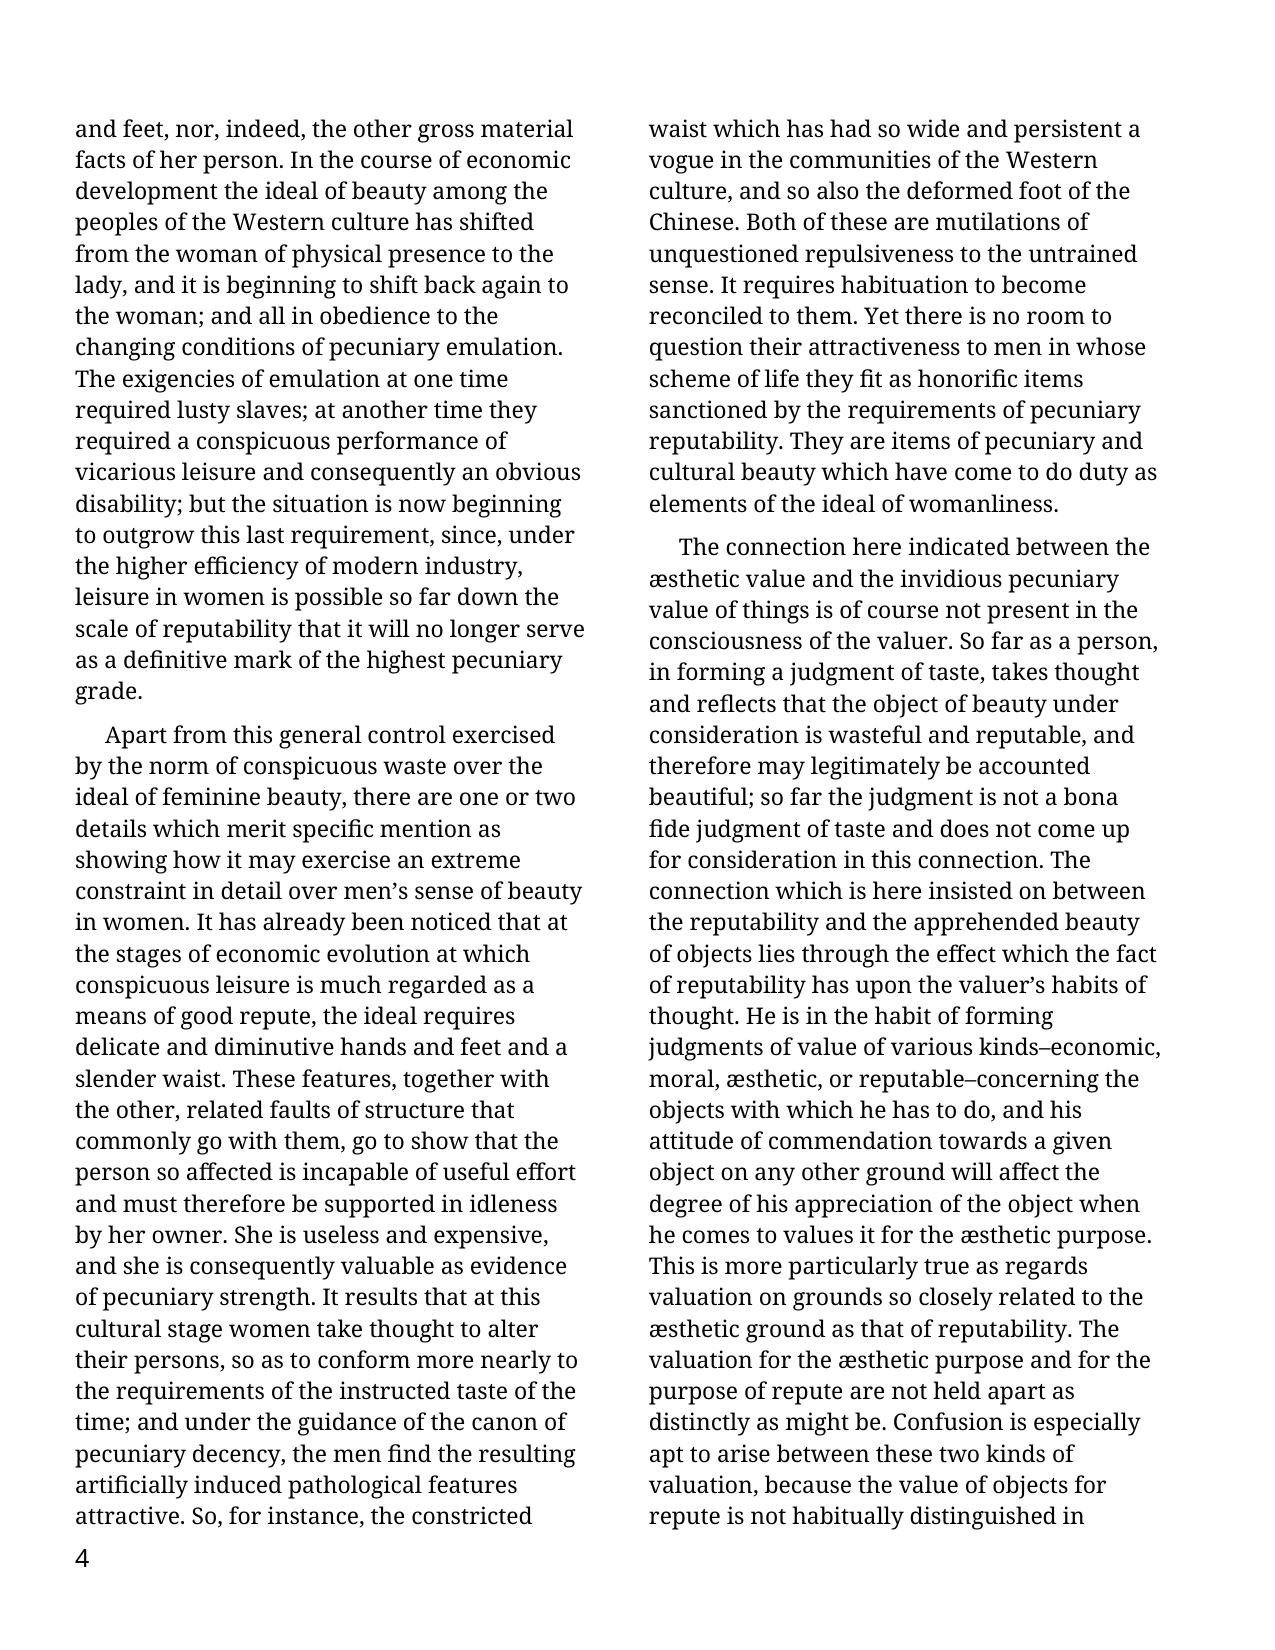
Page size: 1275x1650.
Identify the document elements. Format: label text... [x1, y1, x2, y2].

text Apart from this general control exercised by the norm of conspicuous waste over the ideal of feminine beauty, there are one or two details which merit specific mention as showing how it may exercise an extreme constraint in detail over men’s sense of beauty in women. It has already been noticed that at the stages of economic evolution at which conspicuous leisure is much regarded as a means of good repute, the ideal requires delicate and diminutive hands and feet and a slender waist. These features, together with the other, related faults of structure that commonly go with them, go to show that the person so affected is incapable of useful effort and must therefore be supported in idleness by her owner. She is useless and expensive, and she is consequently valuable as evidence of pecuniary strength. It results that at this cultural stage women take thought to alter their persons, so as to conform more nearly to the requirements of the instructed taste of the time; and under the guidance of the canon of pecuniary decency, the men find the resulting artificially induced pathological features attractive. So, for instance, the constricted waist which has had so wide and persistent a vogue in the communities of the Western culture, and so also the deformed foot of the Chinese. Both of these are mutilations of unquestioned repulsiveness to the untrained sense. It requires habituation to become reconciled to them. Yet there is no room to question their attractiveness to men in whose scheme of life they fit as honorific items sanctioned by the requirements of pecuniary reputability. They are items of pecuniary and cultural beauty which have come to do duty as elements of the ideal of womanliness. [649, 112, 1162, 519]
text Apart from this general control exercised by the norm of conspicuous waste over the ideal of feminine beauty, there are one or two details which merit specific mention as showing how it may exercise an extreme constraint in detail over men’s sense of beauty in women. It has already been noticed that at the stages of economic evolution at which conspicuous leisure is much regarded as a means of good repute, the ideal requires delicate and diminutive hands and feet and a slender waist. These features, together with the other, related faults of structure that commonly go with them, go to show that the person so affected is incapable of useful effort and must therefore be supported in idleness by her owner. She is useless and expensive, and she is consequently valuable as evidence of pecuniary strength. It results that at this cultural stage women take thought to alter their persons, so as to conform more nearly to the requirements of the instructed taste of the time; and under the guidance of the canon of pecuniary decency, the men find the resulting artificially induced pathological features attractive. So, for instance, the constricted waist which has had so wide and persistent a vogue in the communities of the Western culture, and so also the deformed foot of the Chinese. Both of these are mutilations of unquestioned repulsiveness to the untrained sense. It requires habituation to become reconciled to them. Yet there is no room to question their attractiveness to men in whose scheme of life they fit as honorific items sanctioned by the requirements of pecuniary reputability. They are items of pecuniary and cultural beauty which have come to do duty as elements of the ideal of womanliness. [75, 719, 589, 1531]
